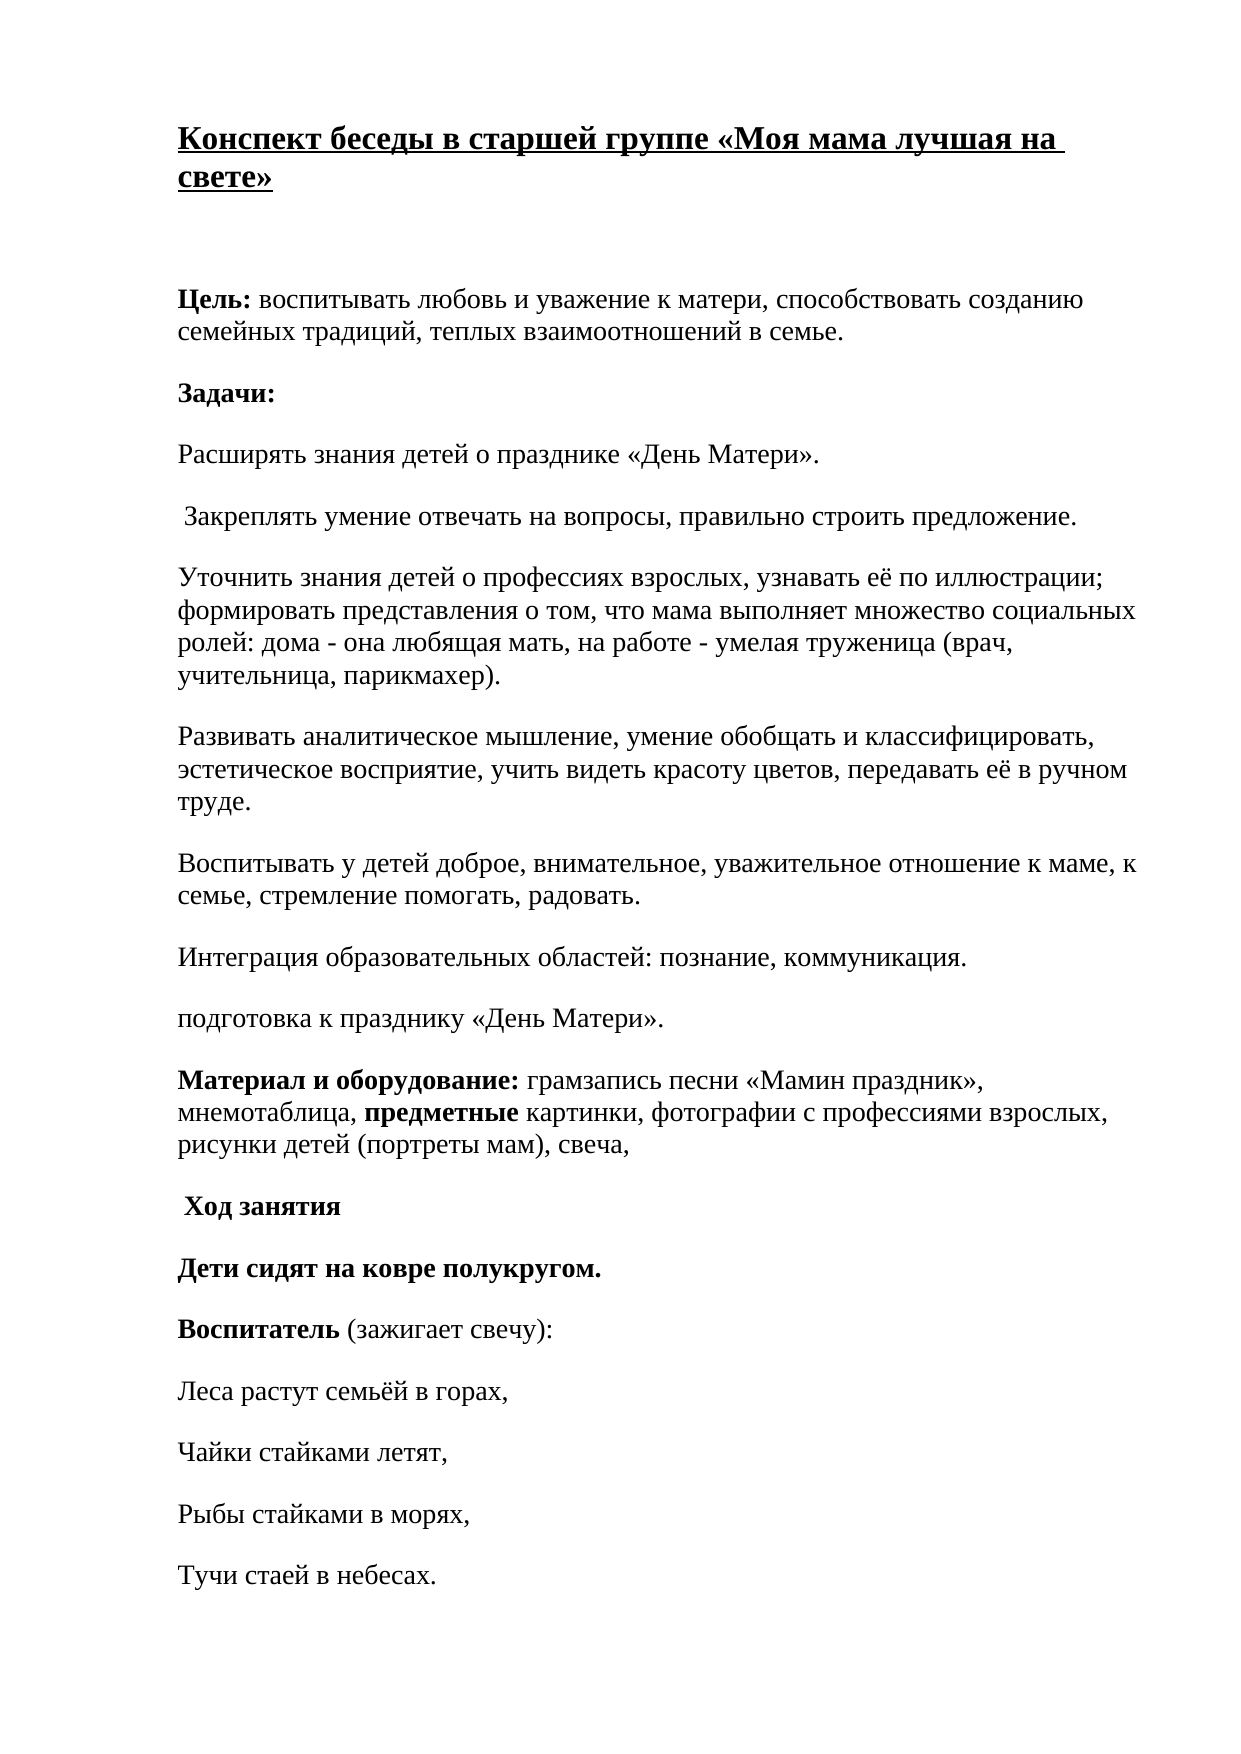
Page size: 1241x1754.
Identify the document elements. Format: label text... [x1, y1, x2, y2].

text Задачи: [177, 376, 1152, 408]
text Воспитатель (зажигает свечу): [177, 1312, 1152, 1344]
text Интеграция образовательных областей: познание, коммуникация. [177, 939, 1152, 972]
text Расширять знания детей о празднике «День Матери». [177, 437, 1152, 470]
text Дети сидят на ковре полукругом. [177, 1251, 1152, 1283]
text Леса растут семьёй в горах, [177, 1374, 1152, 1406]
text Закреплять умение отвечать на вопросы, правильно строить предложение. [177, 499, 1152, 531]
text Конспект беседы в старшей группе «Моя мама лучшая на свете» [177, 118, 1152, 195]
text Рыбы стайками в морях, [177, 1497, 1152, 1529]
text Уточнить знания детей о профессиях взрослых, узнавать её по иллюстрации; формировать представления о том, что мама выполняет множество социальных ролей: дома - она любящая мать, на работе - умелая труженица (врач, учительница, парикмахер). [177, 561, 1152, 690]
text Развивать аналитическое мышление, умение обобщать и классифицировать, эстетическое восприятие, учить видеть красоту цветов, передавать её в ручном труде. [177, 719, 1152, 816]
text Ход занятия [177, 1189, 1152, 1221]
text Цель: воспитывать любовь и уважение к матери, способствовать созданию семейных традиций, теплых взаимоотношений в семье. [177, 282, 1152, 347]
text подготовка к празднику «День Матери». [177, 1001, 1152, 1033]
text Чайки стайками летят, [177, 1435, 1152, 1468]
text Материал и оборудование: грамзапись песни «Мамин праздник», мнемотаблица, предметные картинки, фотографии с профессиями взрослых, рисунки детей (портреты мам), свеча, [177, 1063, 1152, 1160]
text Тучи стаей в небесах. [177, 1558, 1152, 1591]
text Воспитывать у детей доброе, внимательное, уважительное отношение к маме, к семье, стремление помогать, радовать. [177, 846, 1152, 910]
